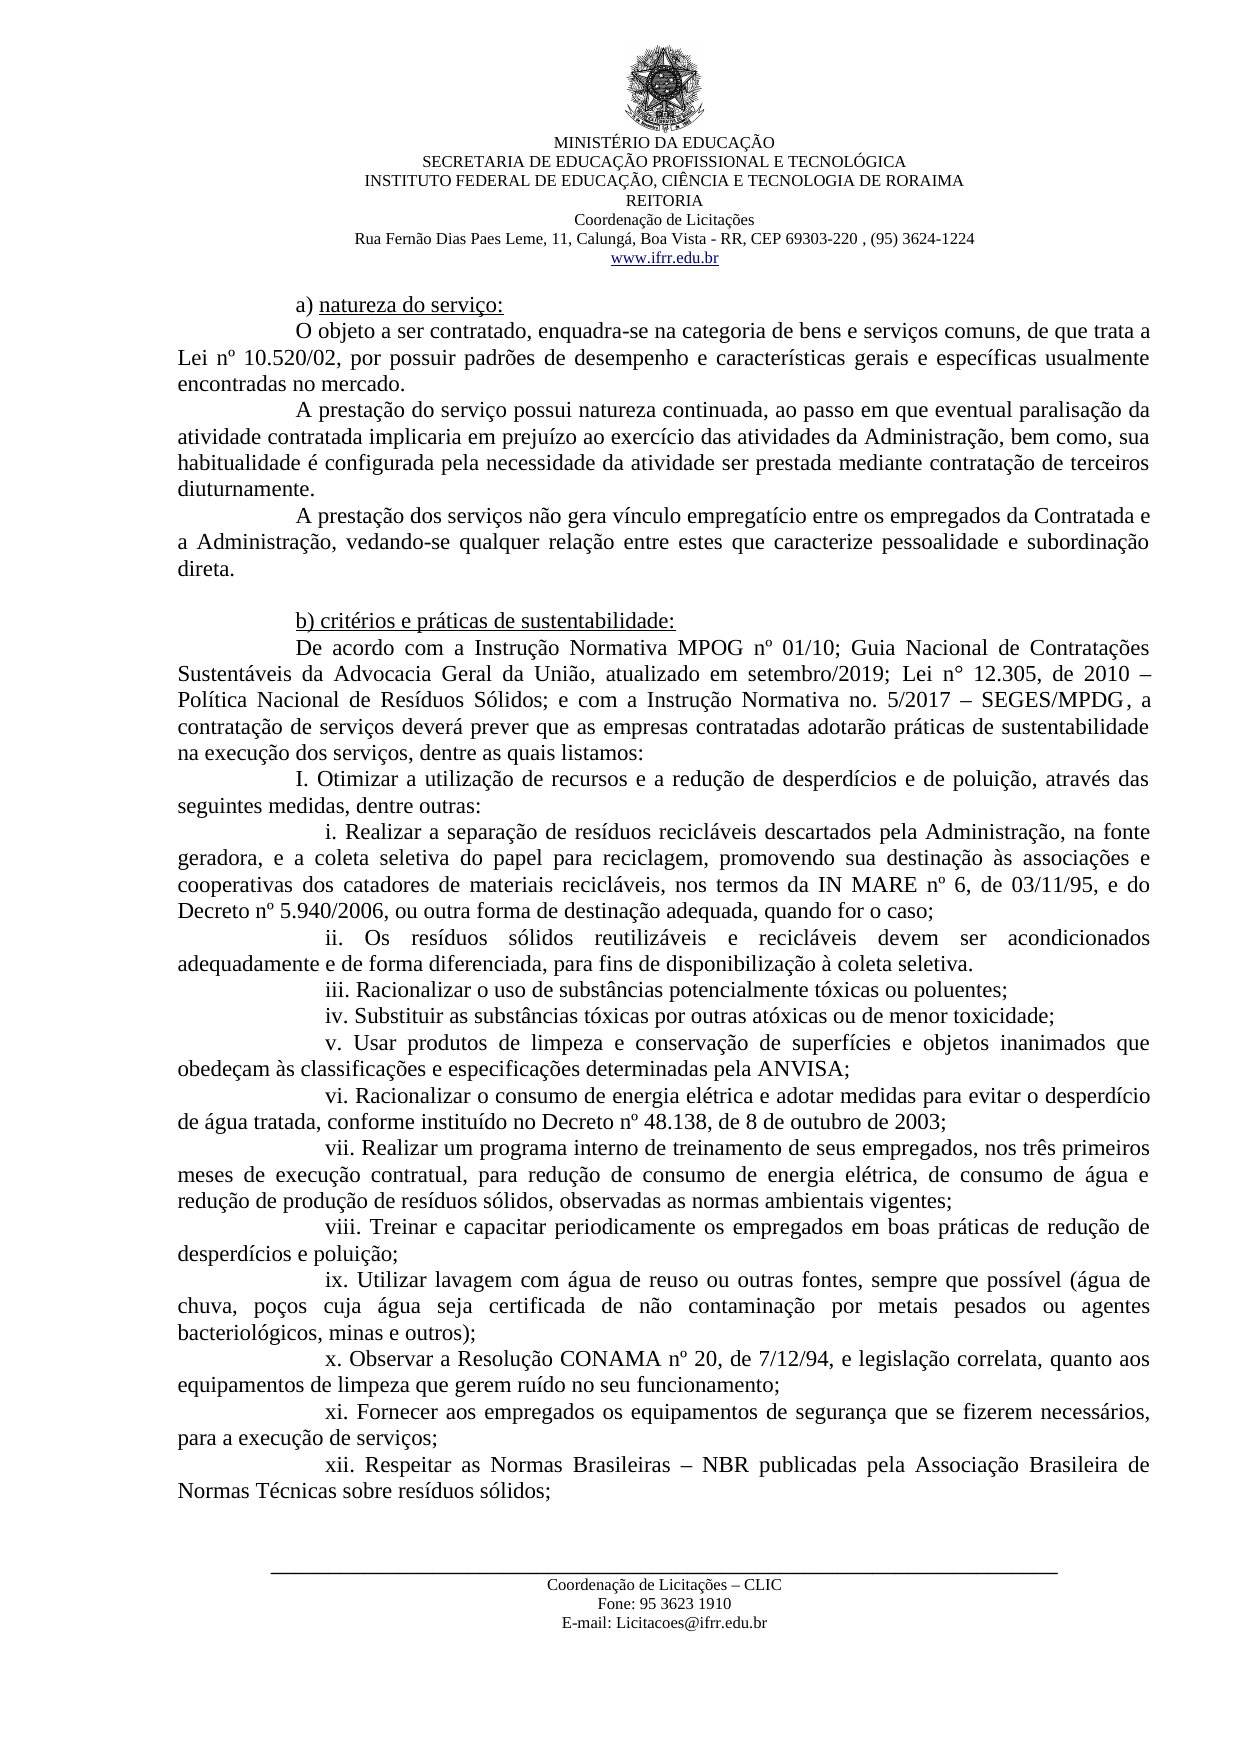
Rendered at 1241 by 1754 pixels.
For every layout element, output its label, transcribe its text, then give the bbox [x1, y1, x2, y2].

text iii. Racionalizar o uso de substâncias potencialmente tóxicas ou poluentes; [177, 976, 1152, 1003]
text vii. Realizar um programa interno de treinamento de seus empregados, nos três primeiros meses de execução contratual, para redução de consumo de energia elétrica, de consumo de água e redução de produção de resíduos sólidos, observadas as normas ambientais vigentes; [177, 1134, 1152, 1213]
text A prestação do serviço possui natureza continuada, ao passo em que eventual paralisação da atividade contratada implicaria em prejuízo ao exercício das atividades da Administração, bem como, sua habitualidade é configurada pela necessidade da atividade ser prestada mediante contratação de terceiros diuturnamente. [177, 396, 1152, 502]
text i. Realizar a separação de resíduos recicláveis descartados pela Administração, na fonte geradora, e a coleta seletiva do papel para reciclagem, promovendo sua destinação às associações e cooperativas dos catadores de materiais recicláveis, nos termos da IN MARE nº 6, de 03/11/95, e do Decreto nº 5.940/2006, ou outra forma de destinação adequada, quando for o caso; [177, 818, 1152, 923]
text v. Usar produtos de limpeza e conservação de superfícies e objetos inanimados que obedeçam às classificações e especificações determinadas pela ANVISA; [177, 1029, 1152, 1082]
text ix. Utilizar lavagem com água de reuso ou outras fontes, sempre que possível (água de chuva, poços cuja água seja certificada de não contaminação por metais pesados ou agentes bacteriológicos, minas e outros); [177, 1266, 1152, 1345]
text O objeto a ser contratado, enquadra-se na categoria de bens e serviços comuns, de que trata a Lei nº 10.520/02, por possuir padrões de desempenho e características gerais e específicas usualmente encontradas no mercado. [177, 317, 1152, 396]
text xi. Fornecer aos empregados os equipamentos de segurança que se fizerem necessários, para a execução de serviços; [177, 1398, 1152, 1451]
text a) natureza do serviço: [177, 291, 1152, 317]
text De acordo com a Instrução Normativa MPOG nº 01/10; Guia Nacional de Contratações Sustentáveis da Advocacia Geral da União, atualizado em setembro/2019; Lei n° 12.305, de 2010 – Política Nacional de Resíduos Sólidos; e com a Instrução Normativa no. 5/2017 – SEGES/MPDG, a contratação de serviços deverá prever que as empresas contratadas adotarão práticas de sustentabilidade na execução dos serviços, dentre as quais listamos: [177, 634, 1152, 765]
text A prestação dos serviços não gera vínculo empregatício entre os empregados da Contratada e a Administração, vedando-se qualquer relação entre estes que caracterize pessoalidade e subordinação direta. [177, 502, 1152, 581]
picture [624, 44, 705, 133]
text b) critérios e práticas de sustentabilidade: [177, 607, 1152, 634]
text ii. Os resíduos sólidos reutilizáveis e recicláveis devem ser acondicionados adequadamente e de forma diferenciada, para fins de disponibilização à coleta seletiva. [177, 923, 1152, 976]
text iv. Substituir as substâncias tóxicas por outras atóxicas ou de menor toxicidade; [177, 1003, 1152, 1029]
text vi. Racionalizar o consumo de energia elétrica e adotar medidas para evitar o desperdício de água tratada, conforme instituído no Decreto nº 48.138, de 8 de outubro de 2003; [177, 1082, 1152, 1134]
text xii. Respeitar as Normas Brasileiras – NBR publicadas pela Associação Brasileira de Normas Técnicas sobre resíduos sólidos; [177, 1451, 1152, 1503]
text viii. Treinar e capacitar periodicamente os empregados em boas práticas de redução de desperdícios e poluição; [177, 1213, 1152, 1266]
text I. Otimizar a utilização de recursos e a redução de desperdícios e de poluição, através das seguintes medidas, dentre outras: [177, 765, 1152, 818]
text x. Observar a Resolução CONAMA nº 20, de 7/12/94, e legislação correlata, quanto aos equipamentos de limpeza que gerem ruído no seu funcionamento; [177, 1345, 1152, 1398]
